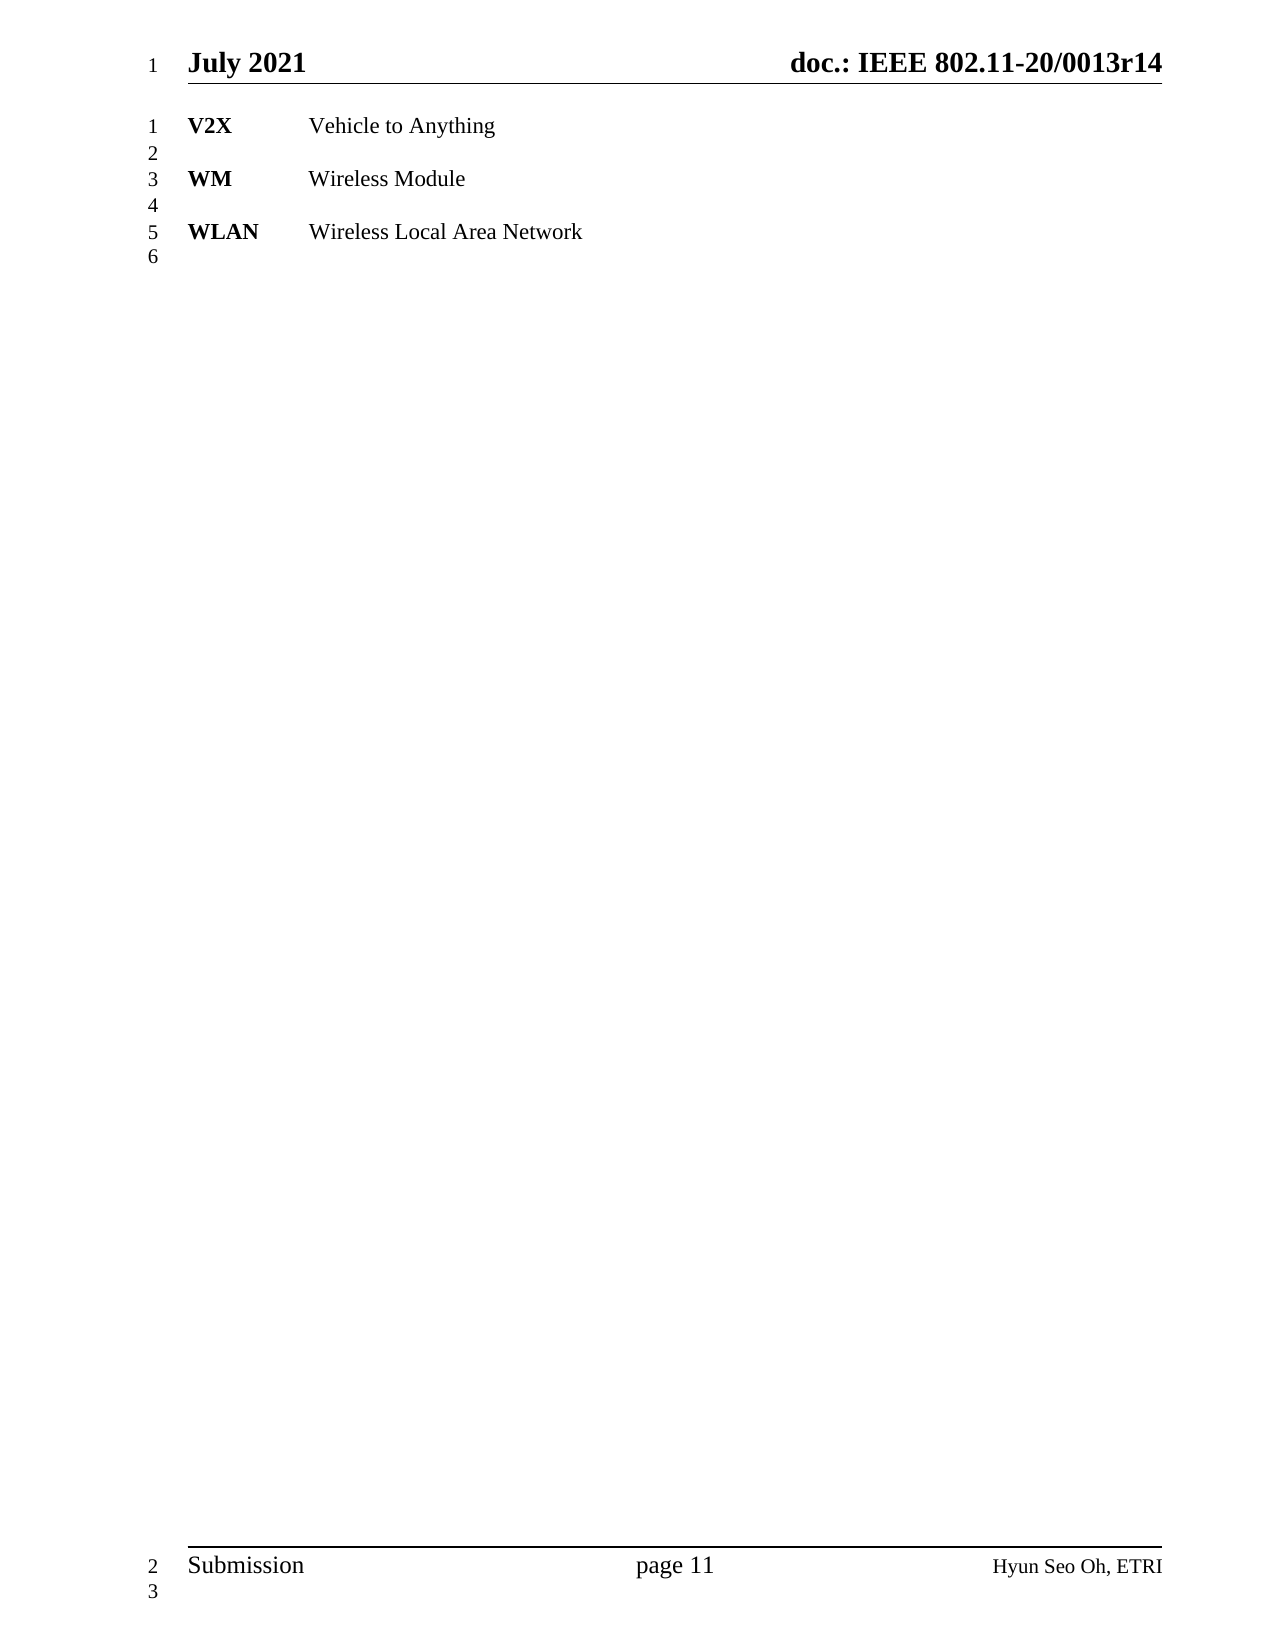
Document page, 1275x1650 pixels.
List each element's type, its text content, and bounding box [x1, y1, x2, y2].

text WM Wireless Module [187, 165, 1162, 192]
text V2X Vehicle to Anything [187, 112, 1162, 139]
text WLAN Wireless Local Area Network [187, 218, 1162, 244]
